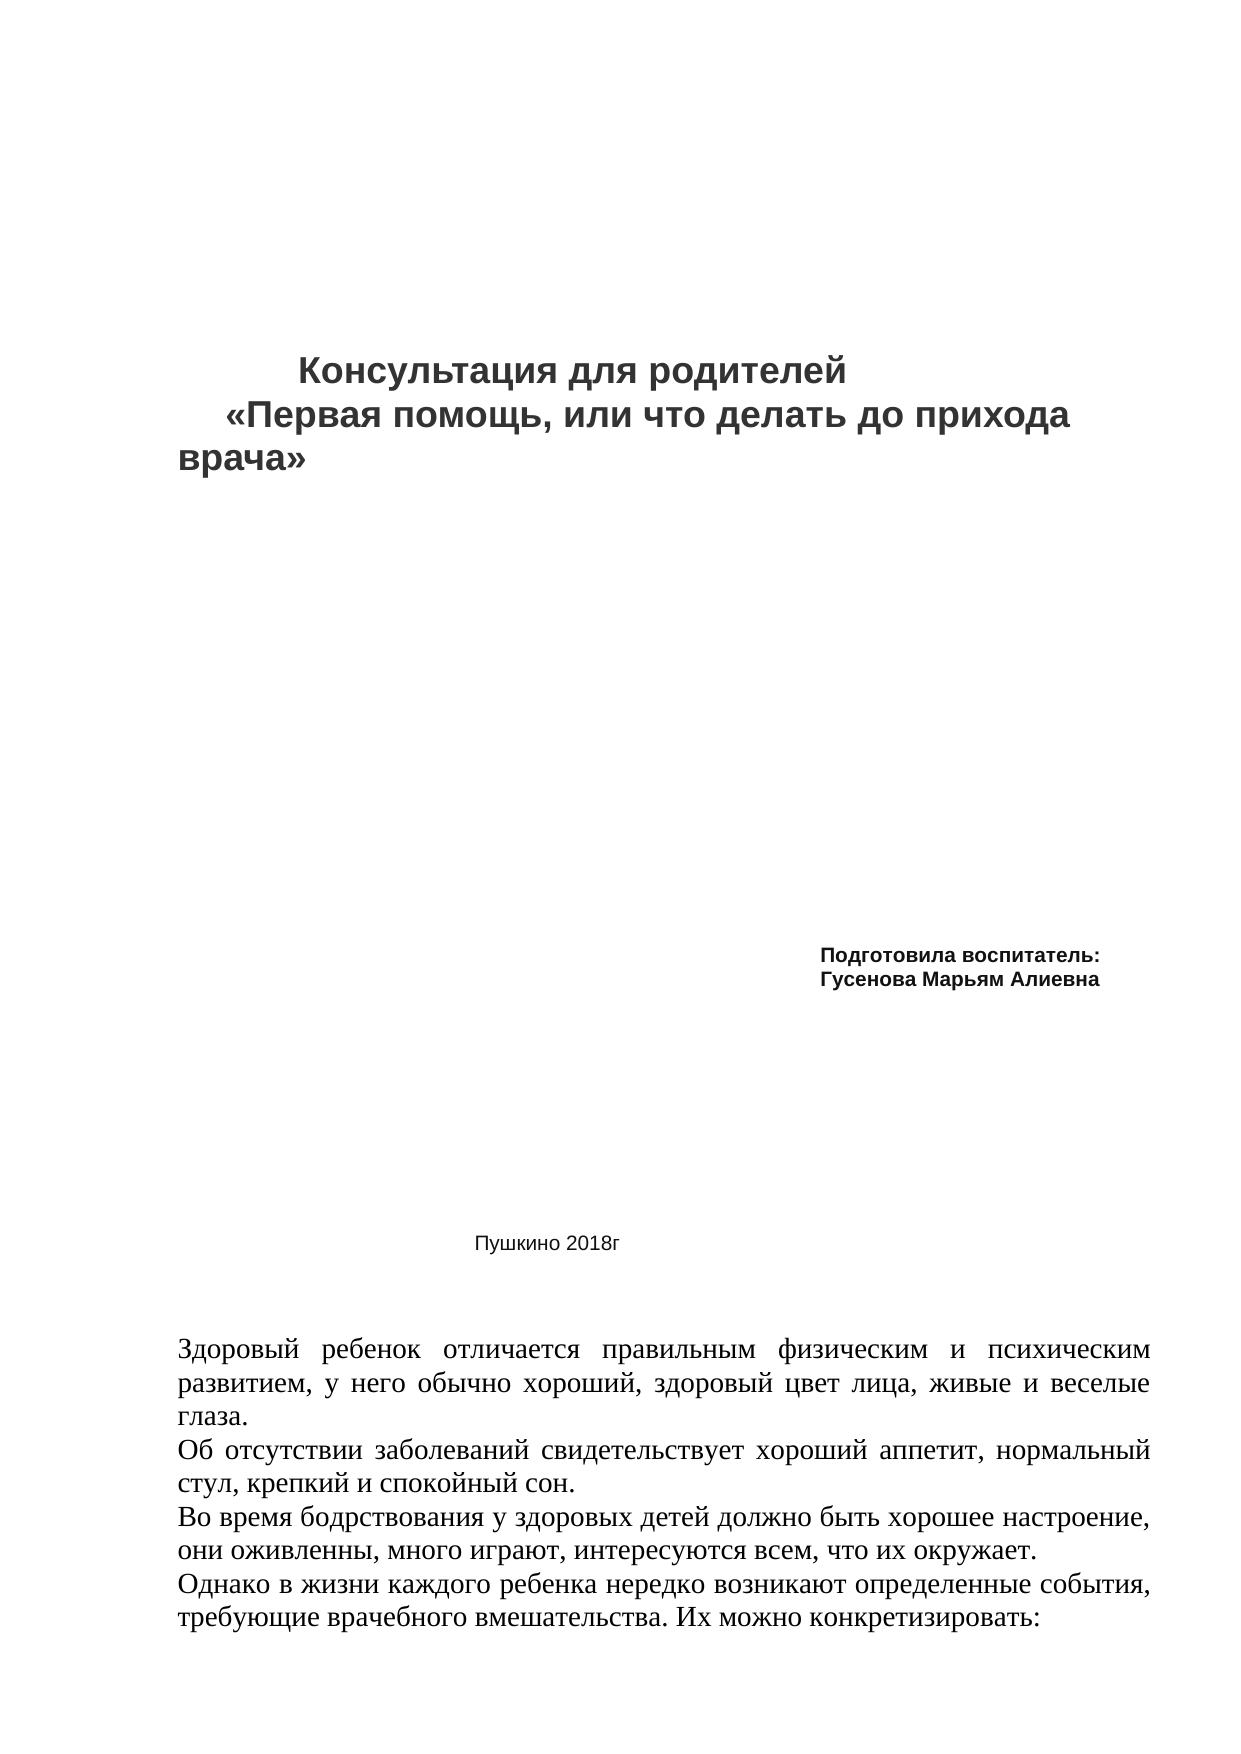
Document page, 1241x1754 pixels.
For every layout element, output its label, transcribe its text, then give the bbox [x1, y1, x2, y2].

text Однако в жизни каждого ребенка нередко возникают определенные события, требующие врачебного вмешательства. Их можно конкретизировать: [177, 1566, 1152, 1633]
text Здоровый ребенок отличается правильным физическим и психическим развитием, у него обычно хороший, здоровый цвет лица, живые и веселые глаза. [177, 1331, 1152, 1432]
text Во время бодрствования у здоровых детей должно быть хорошее настроение, они оживленны, много играют, интересуются всем, что их окружает. [177, 1499, 1152, 1566]
text Подготовила воспитатель: [177, 943, 1152, 967]
text Консультация для родителей [177, 349, 1152, 392]
text Об отсутствии заболеваний свидетельствует хороший аппетит, нормальный стул, крепкий и спокойный сон. [177, 1432, 1152, 1499]
text «Первая помощь, или что делать до прихода врача» [177, 392, 1152, 478]
text Гусенова Марьям Алиевна [177, 967, 1152, 991]
text Пушкино 2018г [177, 1230, 1152, 1254]
